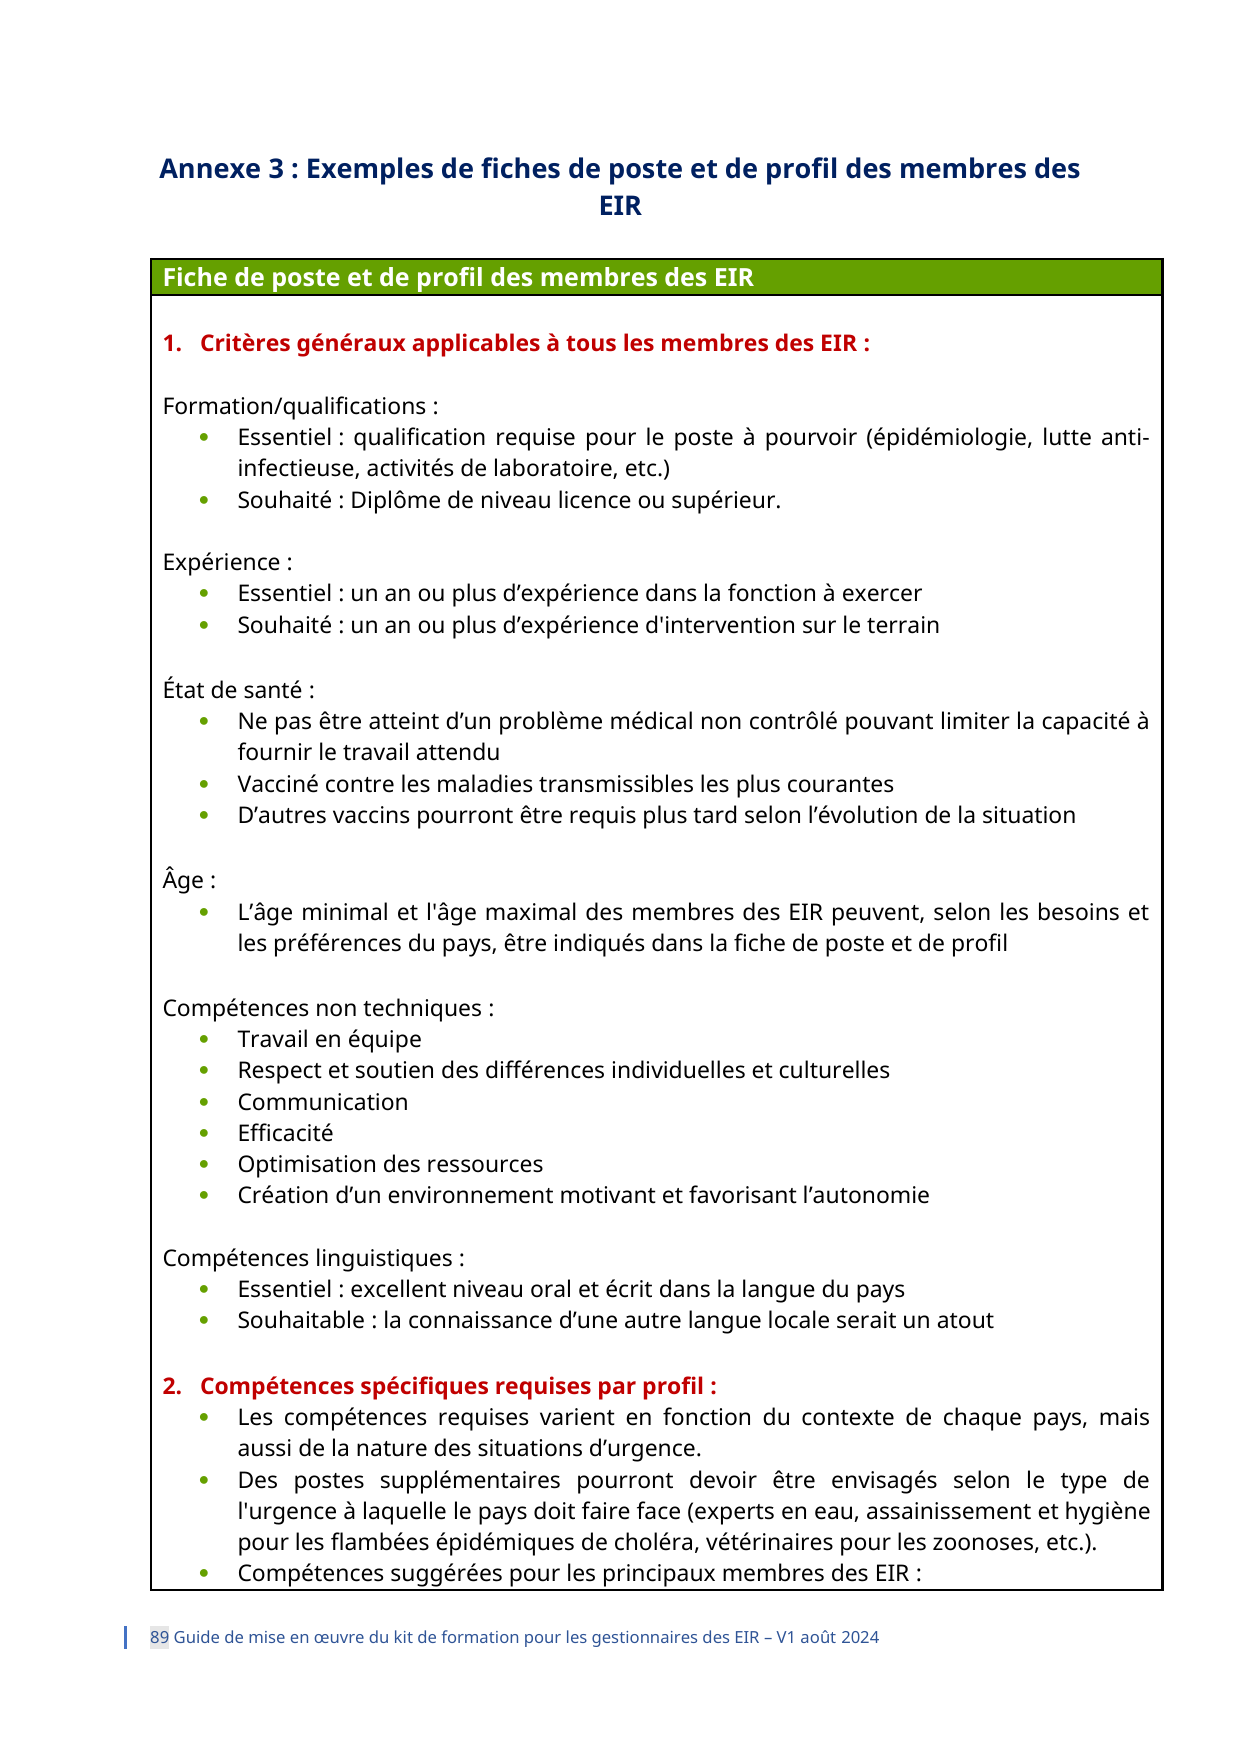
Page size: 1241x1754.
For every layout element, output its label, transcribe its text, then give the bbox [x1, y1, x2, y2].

subtitle Annexe 3 : Exemples de fiches de poste et de profil des membres des EIR [150, 150, 1090, 224]
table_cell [152, 296, 1161, 1588]
table_header Fiche de poste et de profil des membres des EIR [152, 260, 1161, 294]
